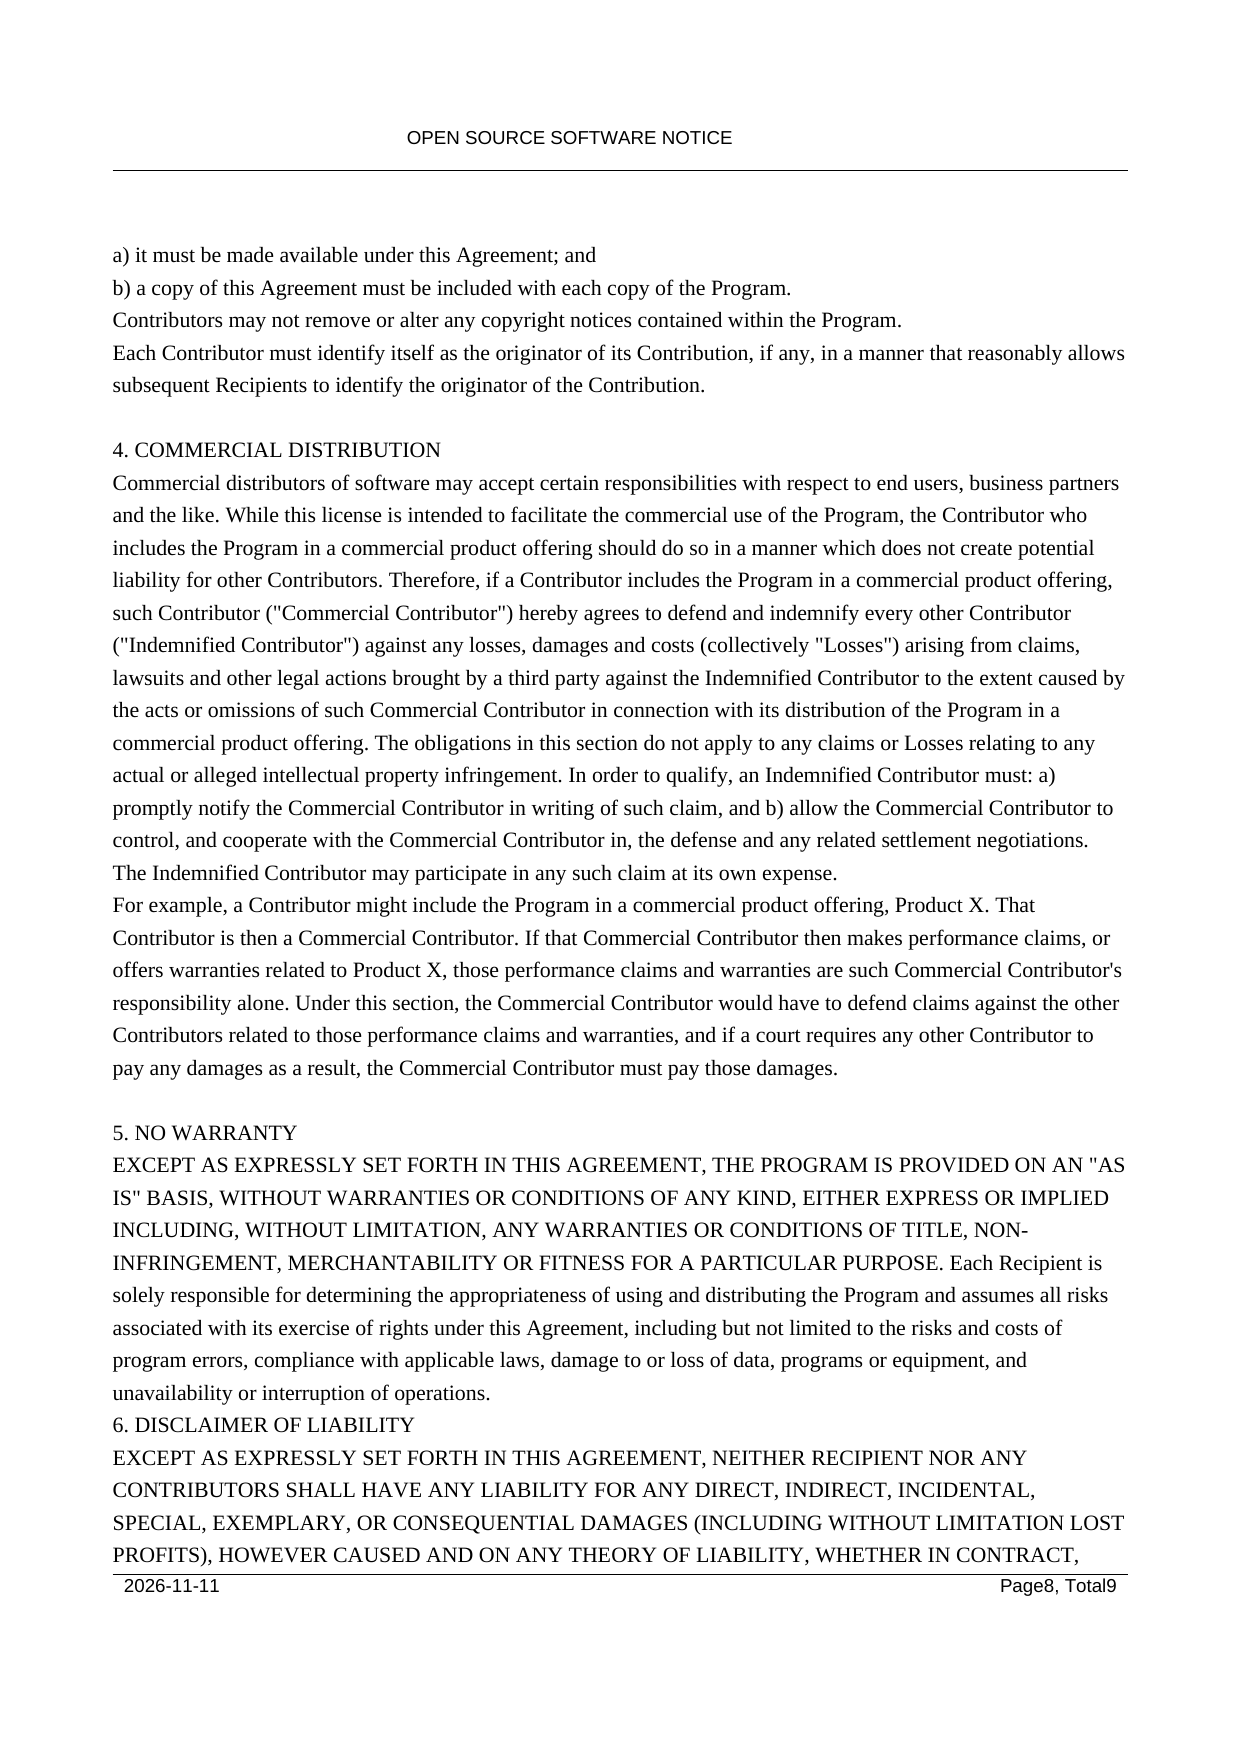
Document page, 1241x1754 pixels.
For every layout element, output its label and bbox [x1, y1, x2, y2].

text [112, 206, 1128, 1571]
